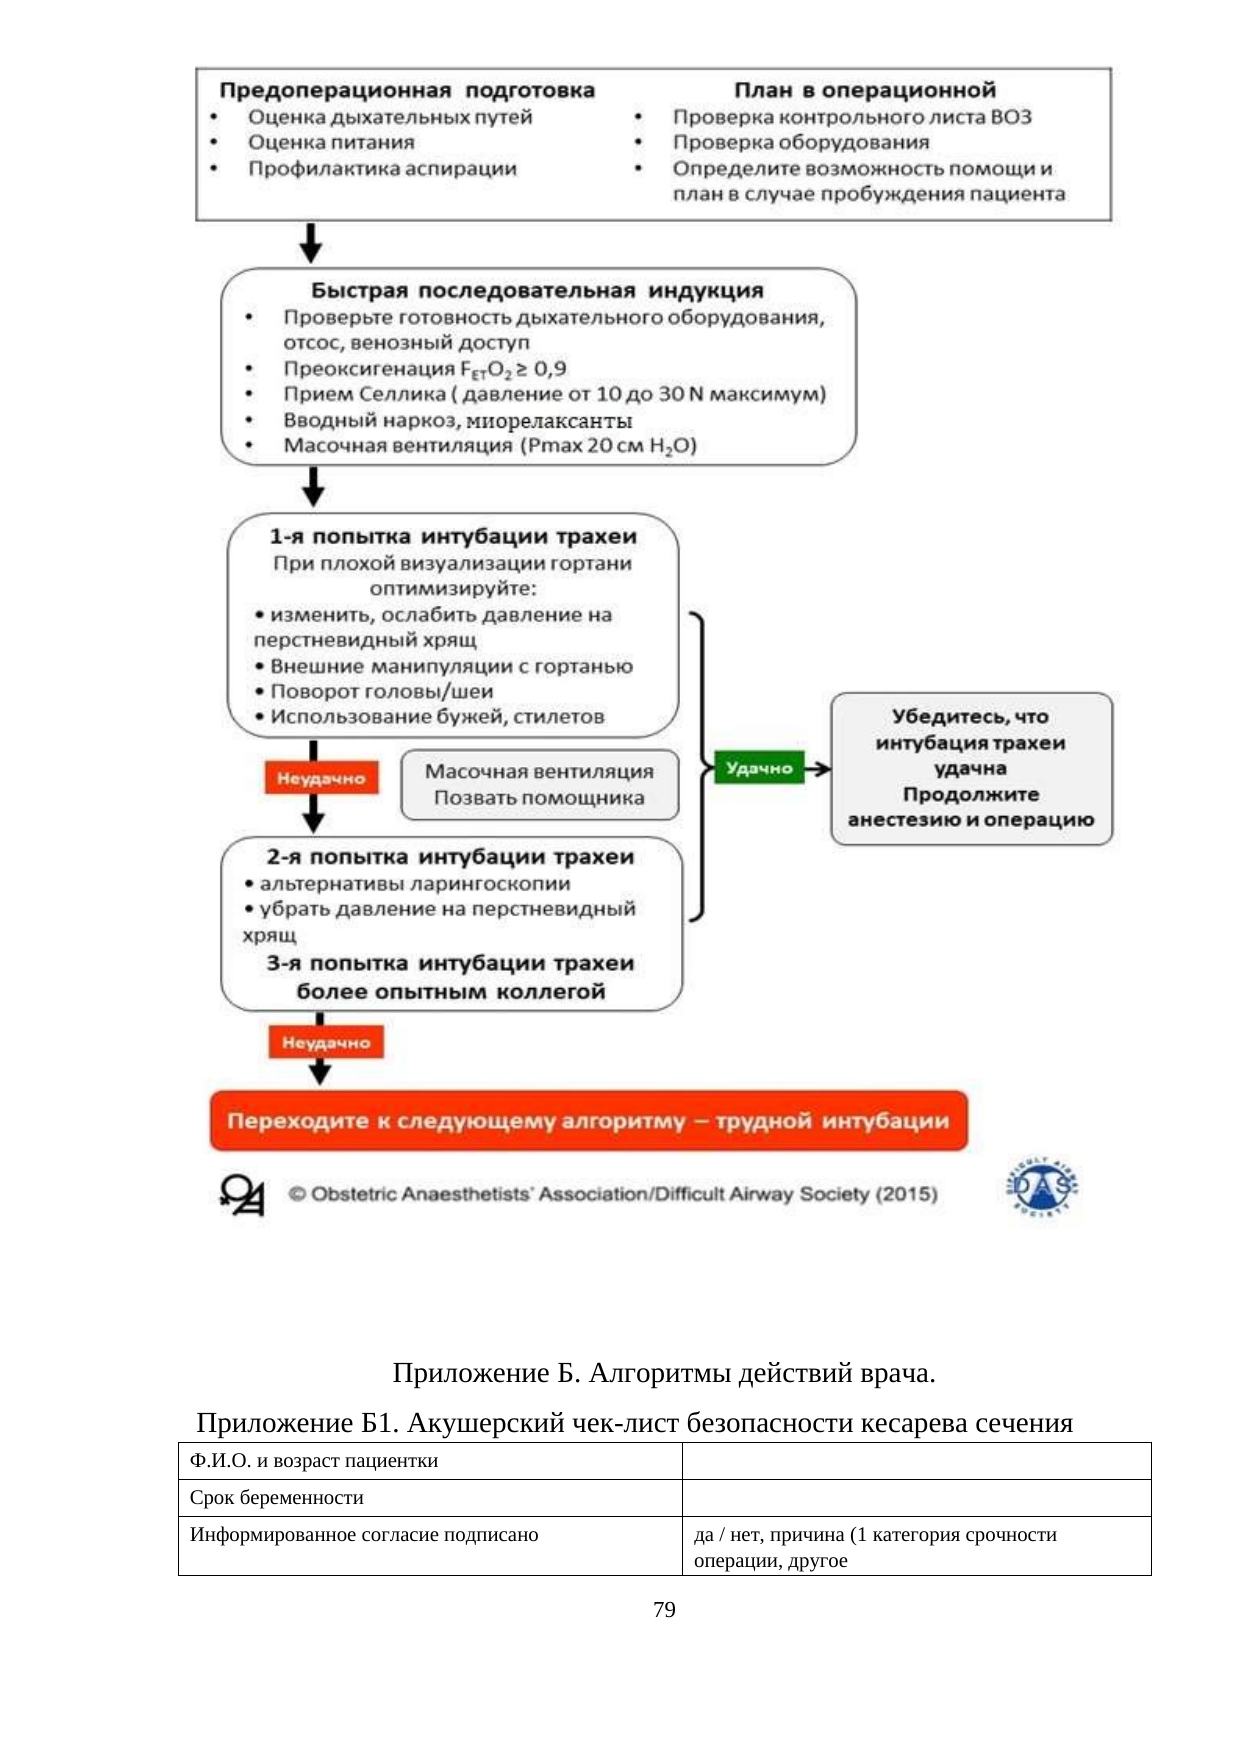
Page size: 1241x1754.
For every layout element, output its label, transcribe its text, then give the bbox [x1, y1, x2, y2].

table_cell да / нет, причина (1 категория срочности операции, другое [683, 1517, 1151, 1574]
picture [183, 53, 1152, 1246]
text Приложение Б1. Акушерский чек-лист безопасности кесарева сечения [196, 1405, 1158, 1439]
table_header Ф.И.О. и возраст пациентки [179, 1443, 682, 1479]
table_header [683, 1443, 1151, 1479]
table_cell [683, 1480, 1151, 1516]
text Приложение Б. Алгоритмы действий врача. [174, 1355, 1155, 1388]
table_cell Информированное согласие подписано [179, 1517, 682, 1574]
table_cell Срок беременности [179, 1480, 682, 1516]
